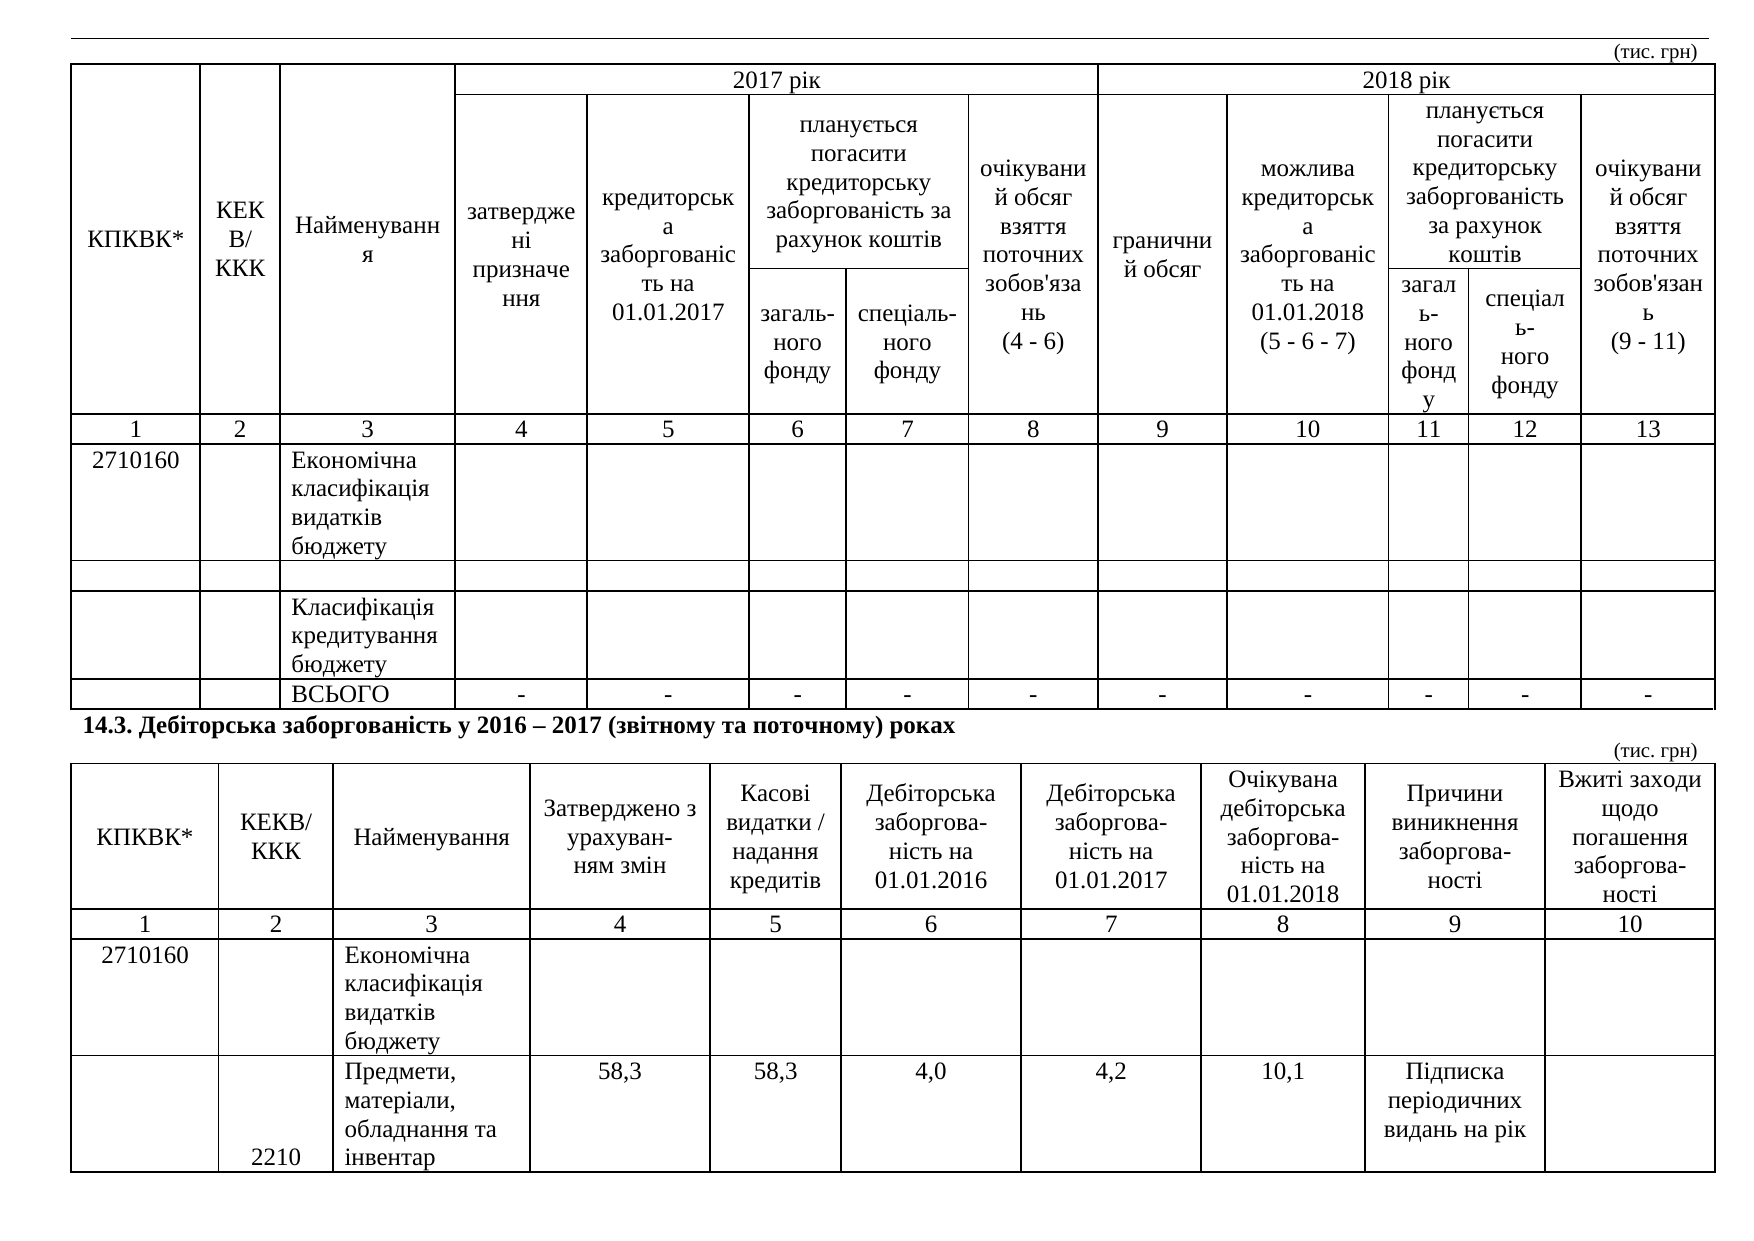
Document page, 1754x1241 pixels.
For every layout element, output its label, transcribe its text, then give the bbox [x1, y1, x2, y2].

table_cell загаль- ного фонду [750, 269, 845, 413]
table_cell Економічна класифікація видатків бюджету [281, 445, 454, 560]
table_cell [1022, 940, 1200, 1055]
table_cell [1469, 592, 1580, 678]
table_cell [1366, 940, 1544, 1055]
table_cell [1389, 445, 1468, 560]
table_cell - [969, 680, 1097, 708]
table_cell [969, 592, 1097, 678]
table_cell 7 [847, 415, 968, 443]
table_cell затверджені призначення [456, 95, 586, 413]
table_cell [456, 592, 586, 678]
table_cell - [1099, 680, 1226, 708]
table_cell - [456, 680, 586, 708]
table_cell ВСЬОГО [281, 680, 454, 708]
table_cell 4,2 [1022, 1056, 1200, 1171]
table_cell 2710160 [72, 940, 218, 1055]
table_cell 7 [1022, 910, 1200, 938]
table_header КПКВК* [72, 65, 199, 413]
table_header 2018 рік [1099, 65, 1714, 93]
table_cell 2 [201, 415, 279, 443]
table_cell 10 [1228, 415, 1388, 443]
table_cell - [588, 680, 748, 708]
table_cell спеціаль- ного фонду [1469, 269, 1580, 413]
table_cell - [1469, 680, 1580, 708]
table_cell 2710160 [72, 445, 199, 560]
table_cell спеціаль- ного фонду [847, 269, 968, 413]
table_cell - [750, 680, 845, 708]
table_cell [588, 592, 748, 678]
table_cell [1099, 561, 1226, 590]
table_cell 13 [1582, 415, 1714, 443]
table_cell [847, 592, 968, 678]
table_cell [1389, 561, 1468, 590]
table_header КЕКВ/ ККК [201, 65, 279, 413]
table_cell [1546, 940, 1714, 1055]
table_cell 14.3. Дебіторська заборгованість у 2016 – 2017 (звітному та поточному) роках (тис. грн) [71, 710, 1709, 762]
table_cell [1228, 445, 1388, 560]
table_cell Підписка періодичних видань на рік [1366, 1056, 1544, 1171]
table_cell 1 [72, 415, 199, 443]
table_cell [588, 445, 748, 560]
table_cell [456, 561, 586, 590]
table_cell [750, 592, 845, 678]
table_cell [1469, 561, 1580, 590]
table_cell [72, 1056, 218, 1171]
table_header Дебіторська заборгова- ність на 01.01.2016 [842, 764, 1020, 908]
table_cell [531, 940, 709, 1055]
table_cell 2 [219, 910, 332, 938]
table_header Найменування [281, 65, 454, 413]
table_header Причини виникнення заборгова- ності [1366, 764, 1544, 908]
table_cell [201, 680, 279, 708]
table_cell [1582, 561, 1714, 590]
table_cell 9 [1366, 910, 1544, 938]
table_cell 11 [1389, 415, 1468, 443]
table_cell [1389, 592, 1468, 678]
table_header Очікувана дебіторська заборгова- ність на 01.01.2018 [1202, 764, 1364, 908]
table_cell [1709, 38, 1713, 63]
table_cell планується погасити кредиторську заборгованість за рахунок коштів [1389, 95, 1580, 267]
table_cell можлива кредиторська заборгованість на 01.01.2018 (5 - 6 - 7) [1228, 95, 1388, 413]
table_cell [711, 940, 840, 1055]
table_header Дебіторська заборгова- ність на 01.01.2017 [1022, 764, 1200, 908]
table_cell - [1228, 680, 1388, 708]
table_cell [969, 561, 1097, 590]
table_cell планується погасити кредиторську заборгованість за рахунок коштів [750, 95, 968, 267]
table_cell 3 [281, 415, 454, 443]
table_cell загаль- ного фонду [1389, 269, 1468, 413]
table_cell [1202, 940, 1364, 1055]
table_cell 3 [334, 910, 529, 938]
table_cell 8 [1202, 910, 1364, 938]
table_cell 6 [750, 415, 845, 443]
table_cell [201, 445, 279, 560]
table_cell Предмети, матеріали, обладнання та інвентар [334, 1056, 529, 1171]
table_cell 5 [711, 910, 840, 938]
table_cell 12 [1469, 415, 1580, 443]
table_header КПКВК* [72, 764, 218, 908]
table_cell 2210 [219, 1056, 332, 1171]
table_cell [1709, 710, 1713, 762]
table_cell кредиторська заборгованість на 01.01.2017 [588, 95, 748, 413]
table_cell [72, 680, 199, 708]
table_cell [219, 940, 332, 1055]
table_cell Економічна класифікація видатків бюджету [334, 940, 529, 1055]
table_header Найменування [334, 764, 529, 908]
table_cell [847, 445, 968, 560]
table_cell 58,3 [711, 1056, 840, 1171]
table_cell [1546, 1056, 1714, 1171]
table_cell - [1582, 680, 1714, 708]
table_header Затверджено з урахуван- ням змін [531, 764, 709, 908]
table_cell 4,0 [842, 1056, 1020, 1171]
table_cell [847, 561, 968, 590]
table_cell 8 [969, 415, 1097, 443]
table_cell [1582, 592, 1714, 678]
table_cell [1582, 445, 1714, 560]
table_cell [201, 592, 279, 678]
table_cell [1469, 445, 1580, 560]
table_cell [1099, 445, 1226, 560]
table_cell [1099, 592, 1226, 678]
table_cell [750, 561, 845, 590]
table_header КЕКВ/ ККК [219, 764, 332, 908]
table_cell 1 [72, 910, 218, 938]
table_cell очікуваний обсяг взяття поточних зобов'язань (9 - 11) [1582, 95, 1714, 413]
table_cell [969, 445, 1097, 560]
table_cell 6 [842, 910, 1020, 938]
table_cell [842, 940, 1020, 1055]
table_header Вжиті заходи щодо погашення заборгова- ності [1546, 764, 1714, 908]
table_cell [72, 592, 199, 678]
table_header 2017 рік [456, 65, 1097, 93]
table_cell 9 [1099, 415, 1226, 443]
table_cell 4 [456, 415, 586, 443]
table_cell 58,3 [531, 1056, 709, 1171]
table_cell 10 [1546, 910, 1714, 938]
table_cell [72, 561, 199, 590]
table_cell очікуваний обсяг взяття поточних зобов'язань (4 - 6) [969, 95, 1097, 413]
table_cell [281, 561, 454, 590]
table_cell 4 [531, 910, 709, 938]
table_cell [71, 39, 1709, 63]
table_cell [201, 561, 279, 590]
table_cell [1228, 561, 1388, 590]
table_cell [1228, 592, 1388, 678]
table_cell Класифікація кредитування бюджету [281, 592, 454, 678]
table_cell граничний обсяг [1099, 95, 1226, 413]
table_cell 5 [588, 415, 748, 443]
table_header Касові видатки / надання кредитів [711, 764, 840, 908]
table_cell [588, 561, 748, 590]
table_cell [456, 445, 586, 560]
table_cell [750, 445, 845, 560]
table_cell - [847, 680, 968, 708]
table_cell 10,1 [1202, 1056, 1364, 1171]
table_cell - [1389, 680, 1468, 708]
